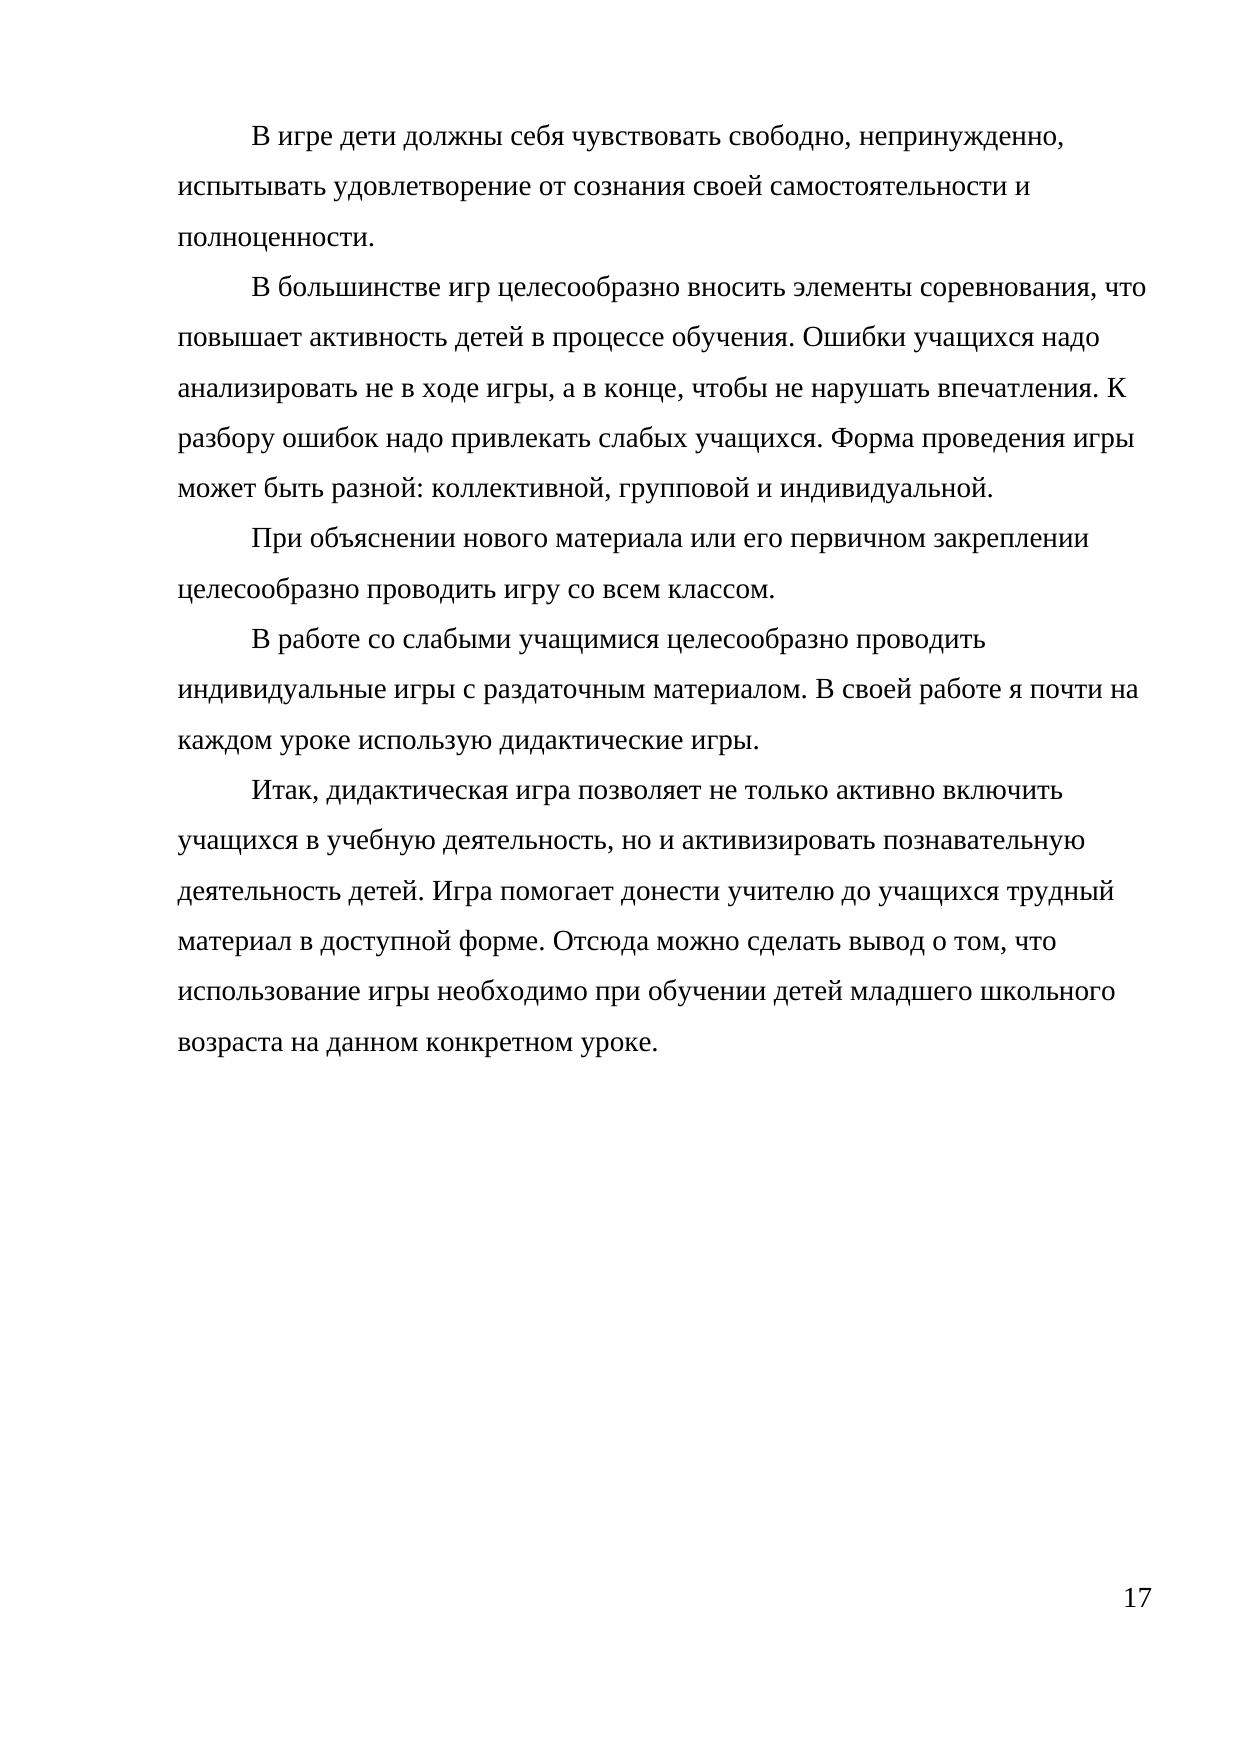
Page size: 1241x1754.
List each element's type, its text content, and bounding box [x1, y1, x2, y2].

text При объяснении нового материала или его первичном закреплении целесообразно проводить игру со всем классом. [177, 521, 1152, 604]
text В большинстве игр целесообразно вносить элементы соревнования, что повышает активность детей в процессе обучения. Ошибки учащихся надо анализировать не в ходе игры, а в конце, чтобы не нарушать впечатления. К разбору ошибок надо привлекать слабых учащихся. Форма проведения игры может быть разной: коллективной, групповой и индивидуальной. [177, 269, 1152, 504]
text В игре дети должны себя чувствовать свободно, непринужденно, испытывать удовлетворение от сознания своей самостоятельности и полноценности. [177, 118, 1152, 252]
text В работе со слабыми учащимися целесообразно проводить индивидуальные игры с раздаточным материалом. В своей работе я почти на каждом уроке использую дидактические игры. [177, 621, 1152, 755]
text Итак, дидактическая игра позволяет не только активно включить учащихся в учебную деятельность, но и активизировать познавательную деятельность детей. Игра помогает донести учителю до учащихся трудный материал в доступной форме. Отсюда можно сделать вывод о том, что использование игры необходимо при обучении детей младшего школьного возраста на данном конкретном уроке. [177, 772, 1152, 1057]
